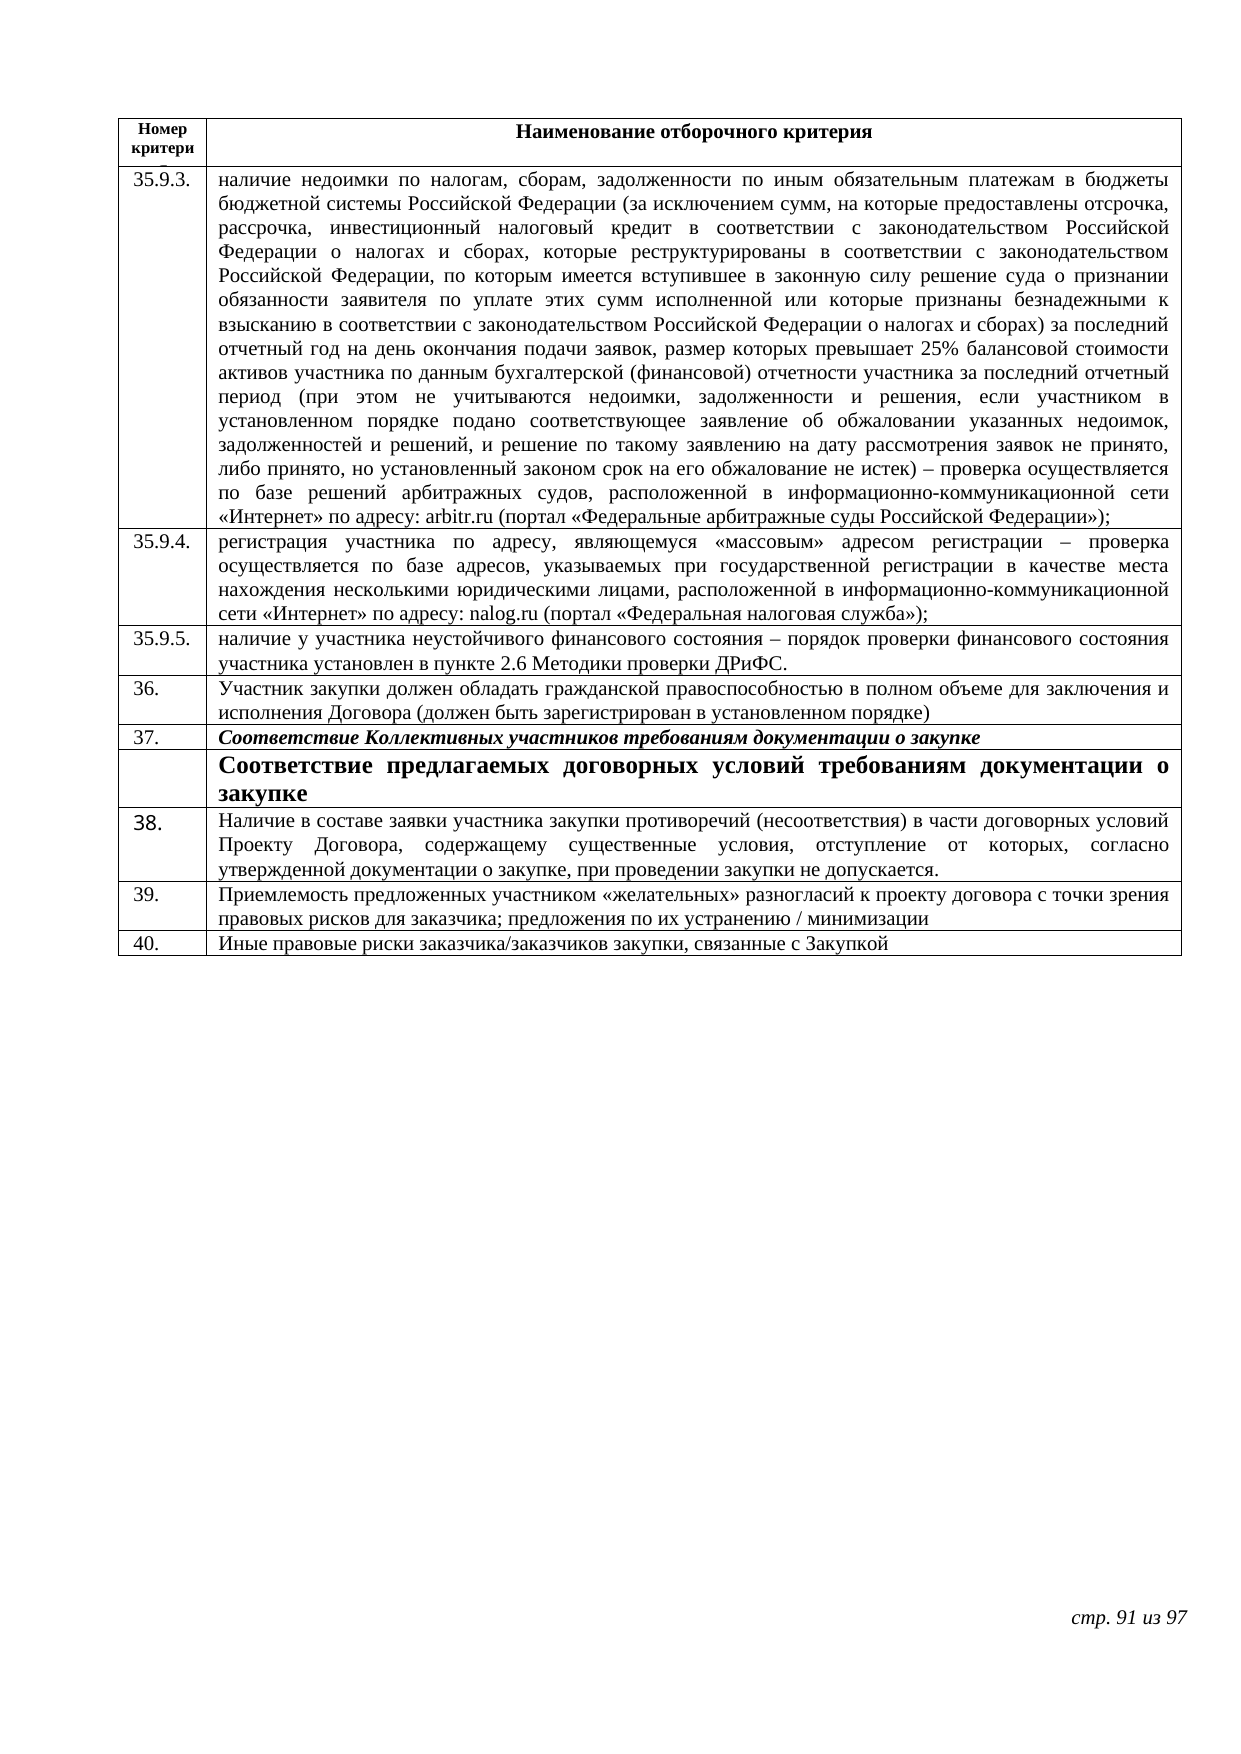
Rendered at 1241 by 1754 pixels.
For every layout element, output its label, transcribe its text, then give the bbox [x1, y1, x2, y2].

table_cell Соответствие предлагаемых договорных условий требованиям документации о закупке [207, 750, 1181, 807]
table_cell Соответствие Коллективных участников требованиям документации о закупке [207, 725, 1181, 749]
table_cell Приемлемость предложенных участником «желательных» разногласий к проекту договора с точки зрения правовых рисков для заказчика; предложения по их устранению / минимизации [207, 882, 1181, 930]
table_cell регистрация участника по адресу, являющемуся «массовым» адресом регистрации – проверка осуществляется по базе адресов, указываемых при государственной регистрации в качестве места нахождения несколькими юридическими лицами, расположенной в информационно-коммуникационной сети «Интернет» по адресу: nalog.ru (портал «Федеральная налоговая служба»); [207, 529, 1181, 625]
table_cell [119, 529, 206, 625]
table_header Наименование отборочного критерия [207, 119, 1181, 166]
table_cell наличие у участника неустойчивого финансового состояния – порядок проверки финансового состояния участника установлен в пункте 2.6 Методики проверки ДРиФС. [207, 626, 1181, 674]
table_cell [119, 750, 206, 807]
table_cell наличие недоимки по налогам, сборам, задолженности по иным обязательным платежам в бюджеты бюджетной системы Российской Федерации (за исключением сумм, на которые предоставлены отсрочка, рассрочка, инвестиционный налоговый кредит в соответствии с законодательством Российской Федерации о налогах и сборах, которые реструктурированы в соответствии с законодательством Российской Федерации, по которым имеется вступившее в законную силу решение суда о признании обязанности заявителя по уплате этих сумм исполненной или которые признаны безнадежными к взысканию в соответствии с законодательством Российской Федерации о налогах и сборах) за последний отчетный год на день окончания подачи заявок, размер которых превышает 25% балансовой стоимости активов участника по данным бухгалтерской (финансовой) отчетности участника за последний отчетный период (при этом не учитываются недоимки, задолженности и решения, если участником в установленном порядке подано соответствующее заявление об обжаловании указанных недоимок, задолженностей и решений, и решение по такому заявлению на дату рассмотрения заявок не принято, либо принято, но установленный законом срок на его обжалование не истек) – проверка осуществляется по базе решений арбитражных судов, расположенной в информационно-коммуникационной сети «Интернет» по адресу: arbitr.ru (портал «Федеральные арбитражные суды Российской Федерации»); [207, 167, 1181, 528]
table_cell Иные правовые риски заказчика/заказчиков закупки, связанные с Закупкой [207, 931, 1181, 955]
table_header Номер критерия [119, 119, 206, 166]
table_cell [119, 882, 206, 930]
table_cell [119, 167, 206, 528]
table_cell Участник закупки должен обладать гражданской правоспособностью в полном объеме для заключения и исполнения Договора (должен быть зарегистрирован в установленном порядке) [207, 676, 1181, 724]
table_cell [119, 626, 206, 674]
table_cell Наличие в составе заявки участника закупки противоречий (несоответствия) в части договорных условий Проекту Договора, содержащему существенные условия, отступление от которых, согласно утвержденной документации о закупке, при проведении закупки не допускается. [207, 808, 1181, 881]
table_cell [119, 676, 206, 724]
table_cell [119, 808, 206, 881]
table_cell [119, 725, 206, 749]
table_cell [119, 931, 206, 955]
